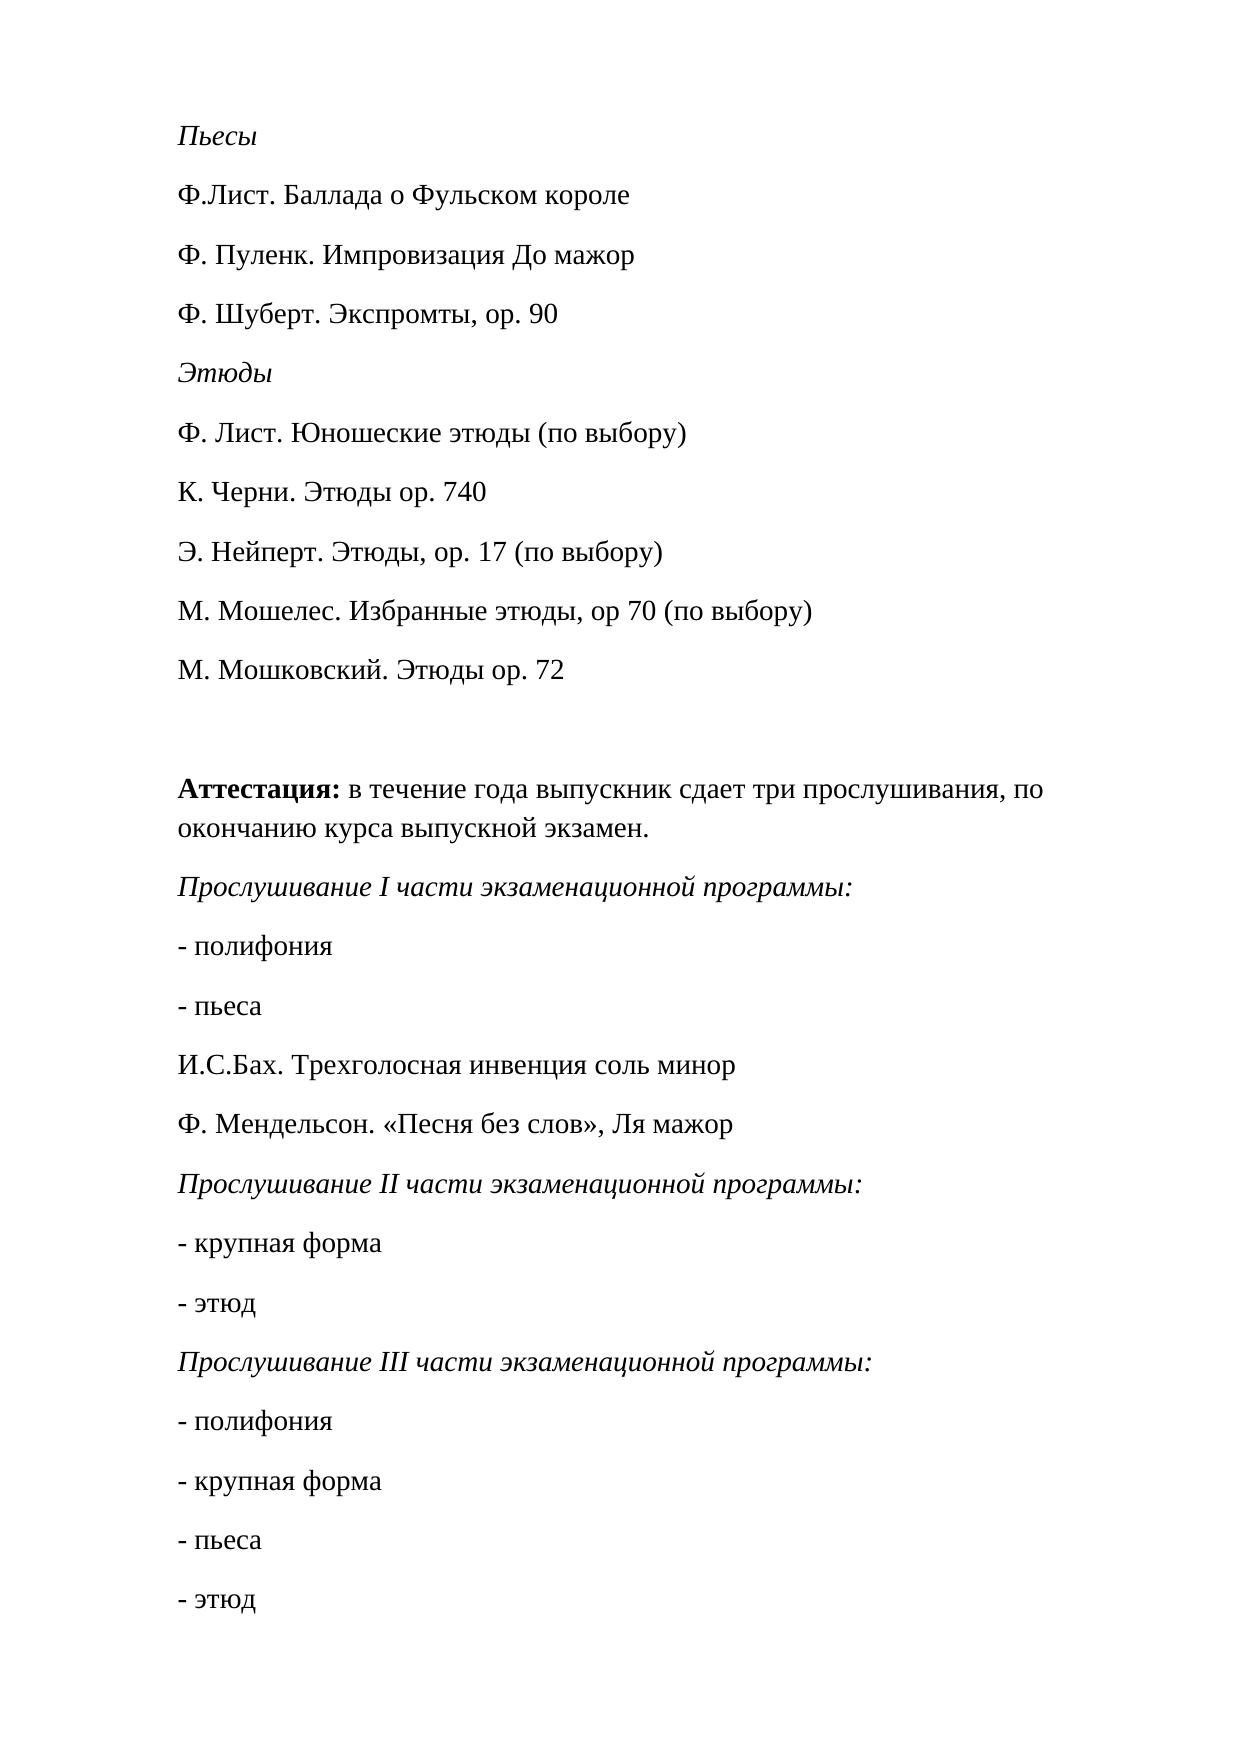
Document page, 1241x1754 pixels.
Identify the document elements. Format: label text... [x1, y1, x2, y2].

text М. Мошелес. Избранные этюды, ор 70 (по выбору) [177, 593, 1152, 627]
text - этюд [177, 1285, 1152, 1318]
text - полифония [177, 1403, 1152, 1437]
text Аттестация: в течение года выпускник сдает три прослушивания, по окончанию курса выпускной экзамен. [177, 771, 1152, 843]
text Прослушивание II части экзаменационной программы: [177, 1166, 1152, 1199]
text Ф. Шуберт. Экспромты, ор. 90 [177, 296, 1152, 330]
text - полифония [177, 928, 1152, 962]
text Ф. Мендельсон. «Песня без слов», Ля мажор [177, 1107, 1152, 1140]
text - пьеса [177, 1522, 1152, 1556]
text Ф.Лист. Баллада о Фульском короле [177, 177, 1152, 211]
text М. Мошковский. Этюды ор. 72 [177, 652, 1152, 686]
text И.С.Бах. Трехголосная инвенция соль минор [177, 1047, 1152, 1081]
text - пьеса [177, 988, 1152, 1021]
text Прослушивание I части экзаменационной программы: [177, 869, 1152, 903]
text Этюды [177, 356, 1152, 389]
text Э. Нейперт. Этюды, ор. 17 (по выбору) [177, 534, 1152, 567]
text Ф. Лист. Юношеские этюды (по выбору) [177, 415, 1152, 448]
text - крупная форма [177, 1225, 1152, 1259]
text - крупная форма [177, 1463, 1152, 1496]
text - этюд [177, 1582, 1152, 1615]
text Пьесы [177, 118, 1152, 152]
text К. Черни. Этюды ор. 740 [177, 474, 1152, 508]
text Ф. Пуленк. Импровизация До мажор [177, 237, 1152, 270]
text Прослушивание III части экзаменационной программы: [177, 1344, 1152, 1378]
